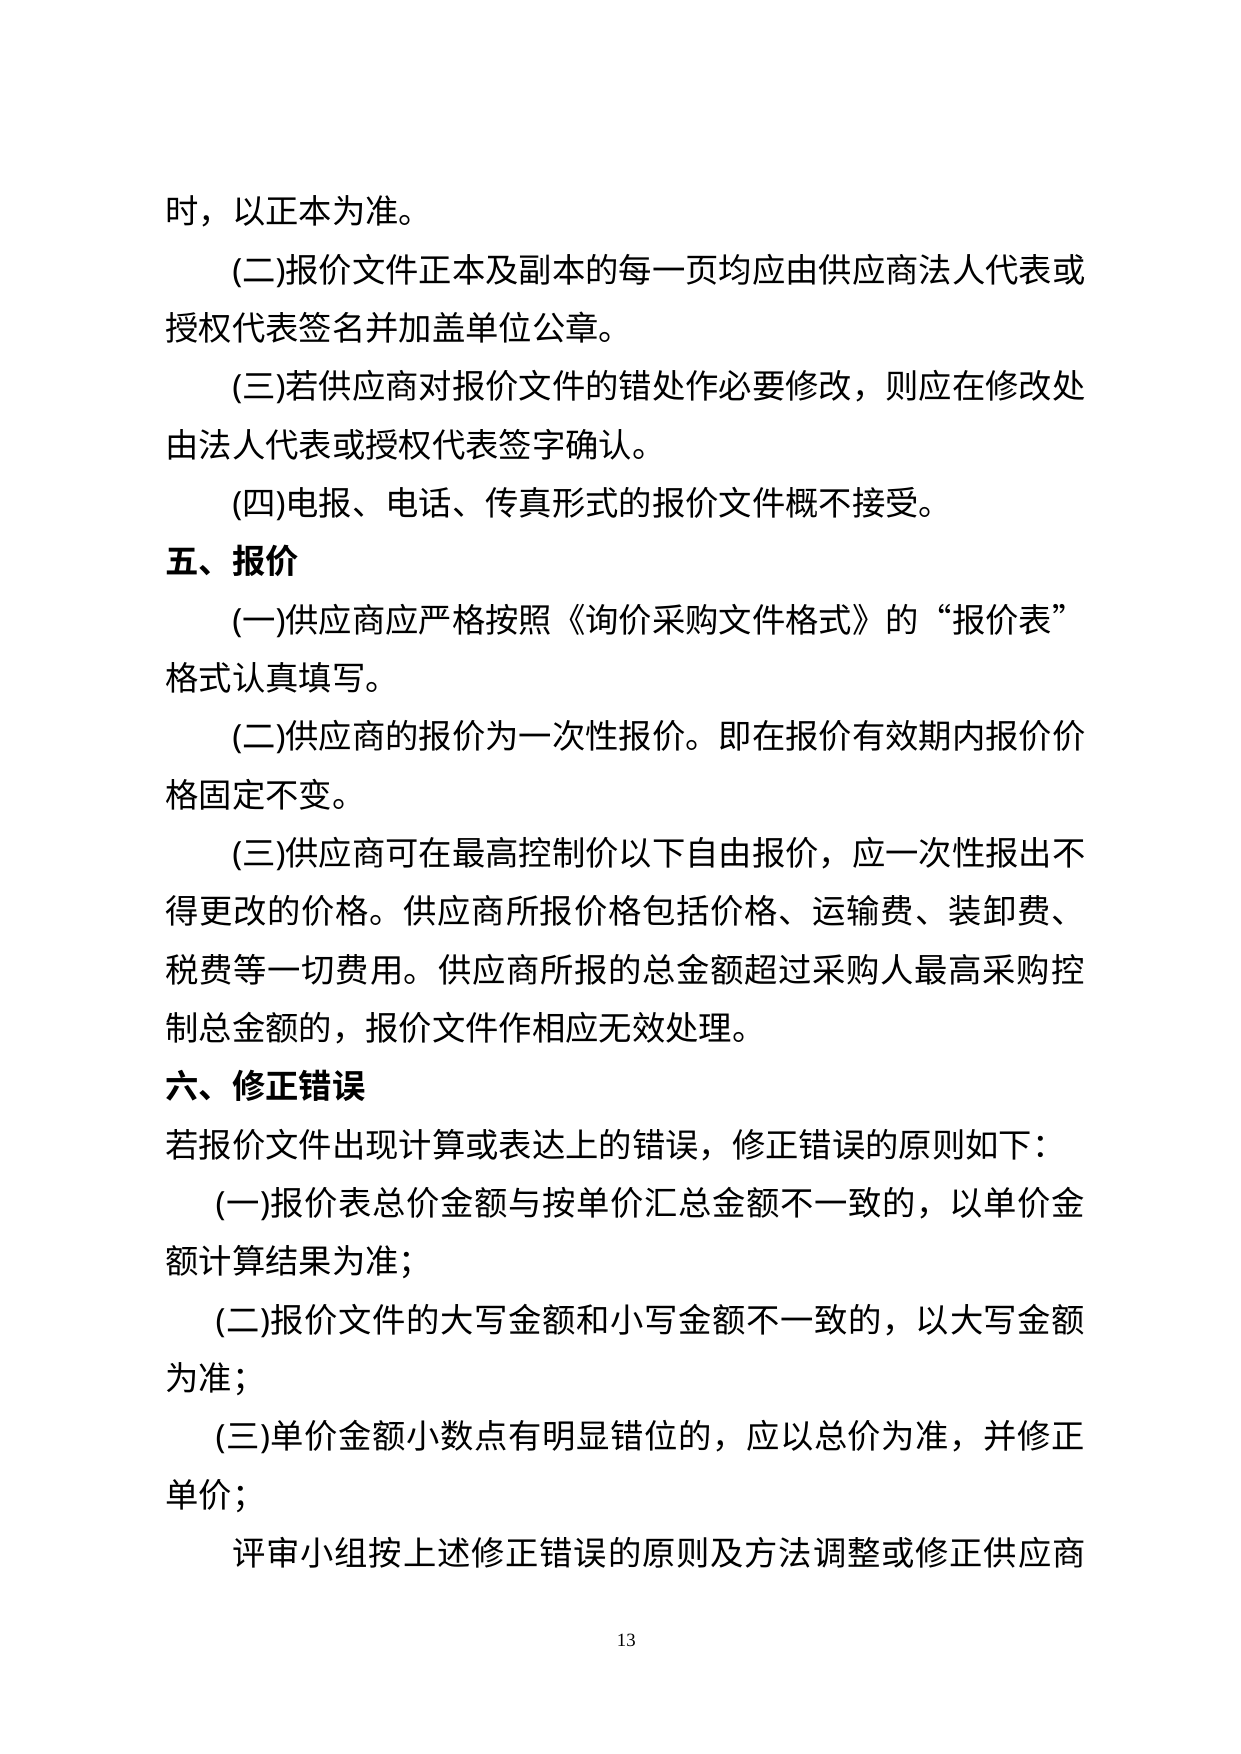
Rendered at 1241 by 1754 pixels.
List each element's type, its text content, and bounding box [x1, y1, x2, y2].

text (一)供应商应严格按照《询价采购文件格式》的“报价表”格式认真填写。 [165, 586, 1087, 702]
text (四)电报、电话、传真形式的报价文件概不接受。 [165, 469, 1087, 527]
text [165, 177, 1087, 236]
text 五、报价 [165, 527, 1087, 586]
text (三)供应商可在最高控制价以下自由报价，应一次性报出不得更改的价格。供应商所报价格包括价格、运输费、装卸费、税费等一切费用。供应商所报的总金额超过采购人最高采购控制总金额的，报价文件作相应无效处理。 [165, 819, 1087, 1052]
text (二)报价文件的大写金额和小写金额不一致的，以大写金额为准； [165, 1286, 1087, 1402]
text (二)报价文件正本及副本的每一页均应由供应商法人代表或授权代表签名并加盖单位公章。 [165, 236, 1087, 352]
text (一)报价表总价金额与按单价汇总金额不一致的，以单价金额计算结果为准； [165, 1169, 1087, 1286]
text 六、修正错误 [165, 1052, 1087, 1111]
text (二)供应商的报价为一次性报价。即在报价有效期内报价价格固定不变。 [165, 702, 1087, 819]
text (三)单价金额小数点有明显错位的，应以总价为准，并修正单价； [165, 1402, 1087, 1519]
text 若报价文件出现计算或表达上的错误，修正错误的原则如下： [165, 1111, 1087, 1169]
text (三)若供应商对报价文件的错处作必要修改，则应在修改处由法人代表或授权代表签字确认。 [165, 352, 1087, 469]
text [165, 1519, 1087, 1577]
